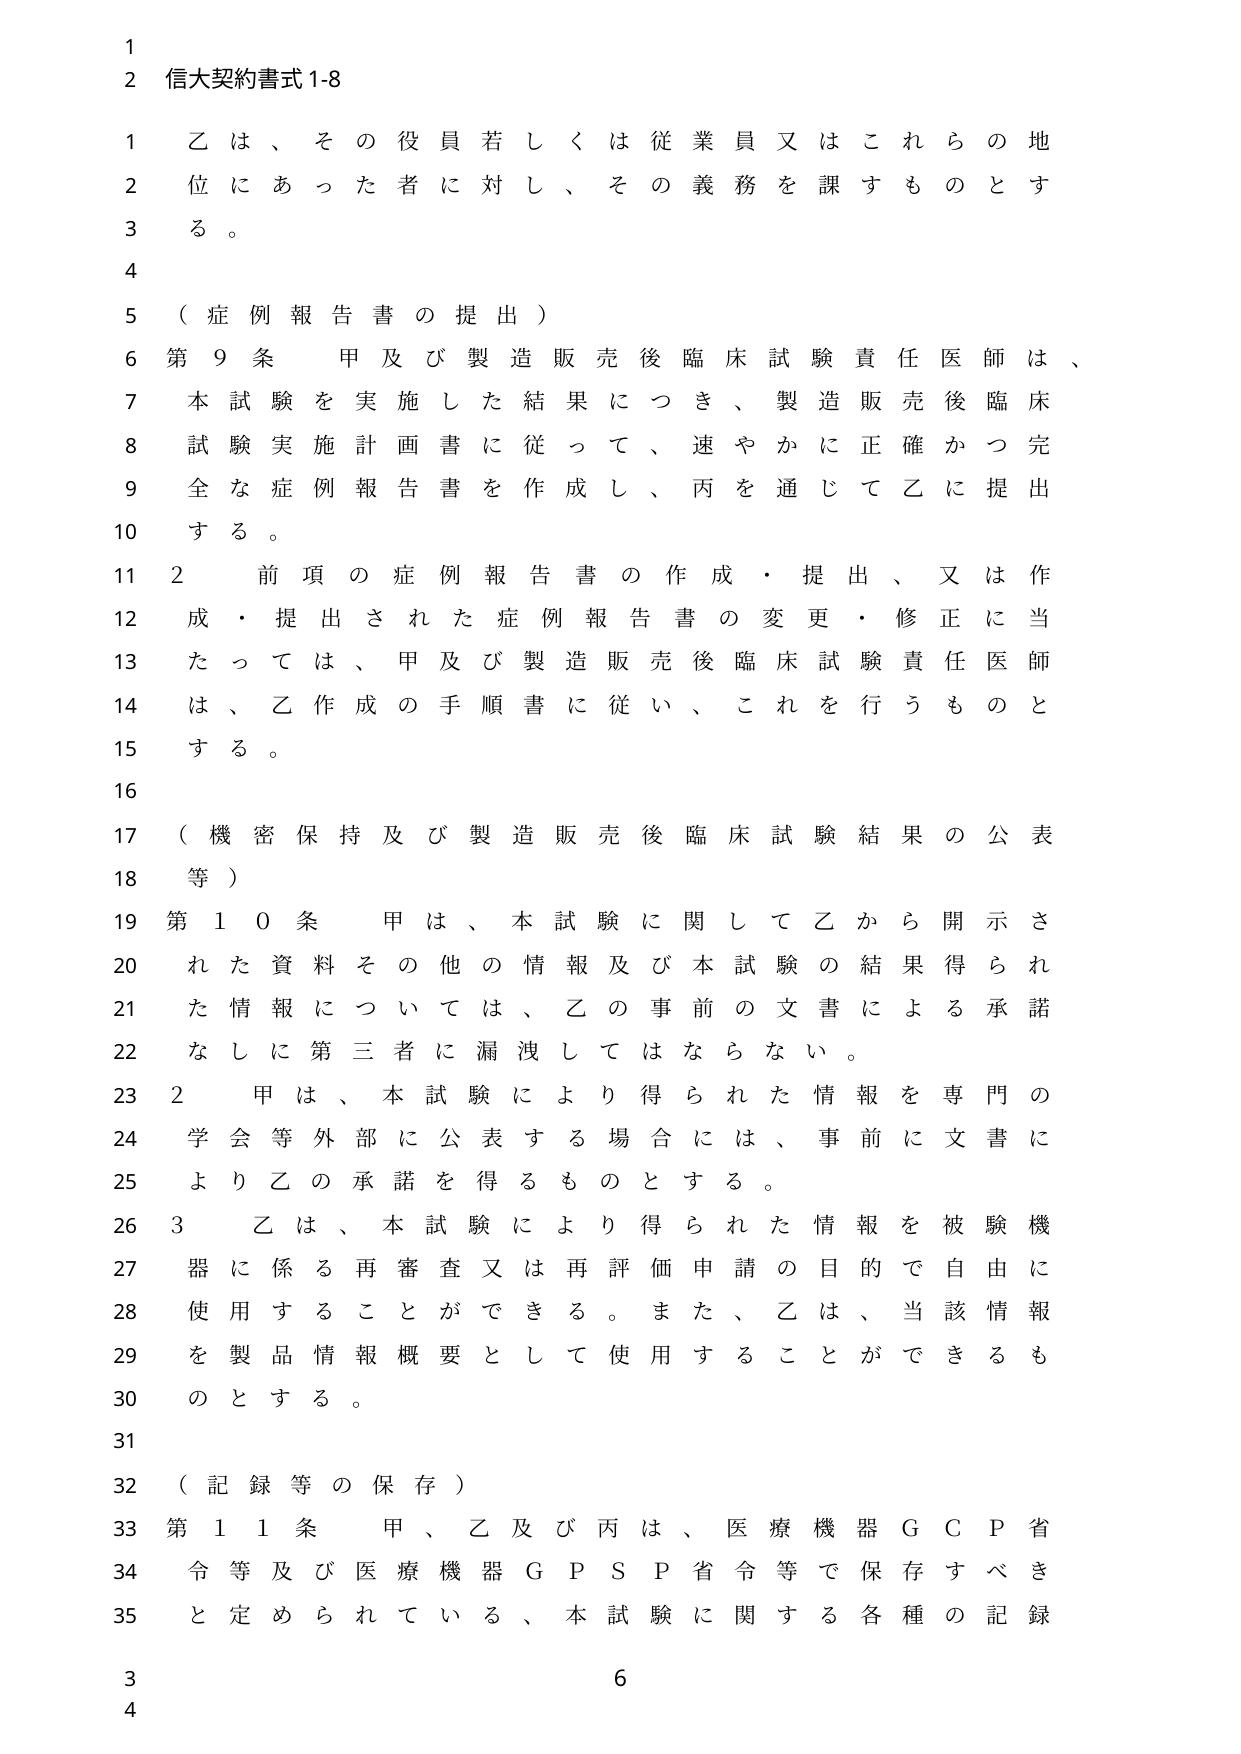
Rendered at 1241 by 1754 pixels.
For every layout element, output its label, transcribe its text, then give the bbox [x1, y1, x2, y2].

text ３ 乙は、本試験により得られた情報を被験機器に係る再審査又は再評価申請の目的で自由に使用することができる。また、乙は、当該情報を製品情報概要として使用することができるものとする。 [166, 1202, 1071, 1419]
text （記録等の保存） [166, 1462, 1074, 1505]
text 第９条 甲及び製造販売後臨床試験責任医師は、本試験を実施した結果につき、製造販売後臨床試験実施計画書に従って、速やかに正確かつ完全な症例報告書を作成し、丙を通じて乙に提出する。 [166, 335, 1071, 552]
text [166, 1505, 1071, 1635]
text ２ 甲は、本試験により得られた情報を専門の学会等外部に公表する場合には、事前に文書により乙の承諾を得るものとする。 [166, 1072, 1071, 1202]
text （症例報告書の提出） [166, 292, 1074, 335]
text ２ 前項の症例報告書の作成・提出、又は作成・提出された症例報告書の変更・修正に当たっては、甲及び製造販売後臨床試験責任医師は、乙作成の手順書に従い、これを行うものとする。 [166, 552, 1071, 769]
text 第１０条 甲は、本試験に関して乙から開示された資料その他の情報及び本試験の結果得られた情報については、乙の事前の文書による承諾なしに第三者に漏洩してはならない。 [166, 899, 1071, 1072]
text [166, 119, 1071, 249]
text （機密保持及び製造販売後臨床試験結果の公表等） [166, 812, 1074, 899]
